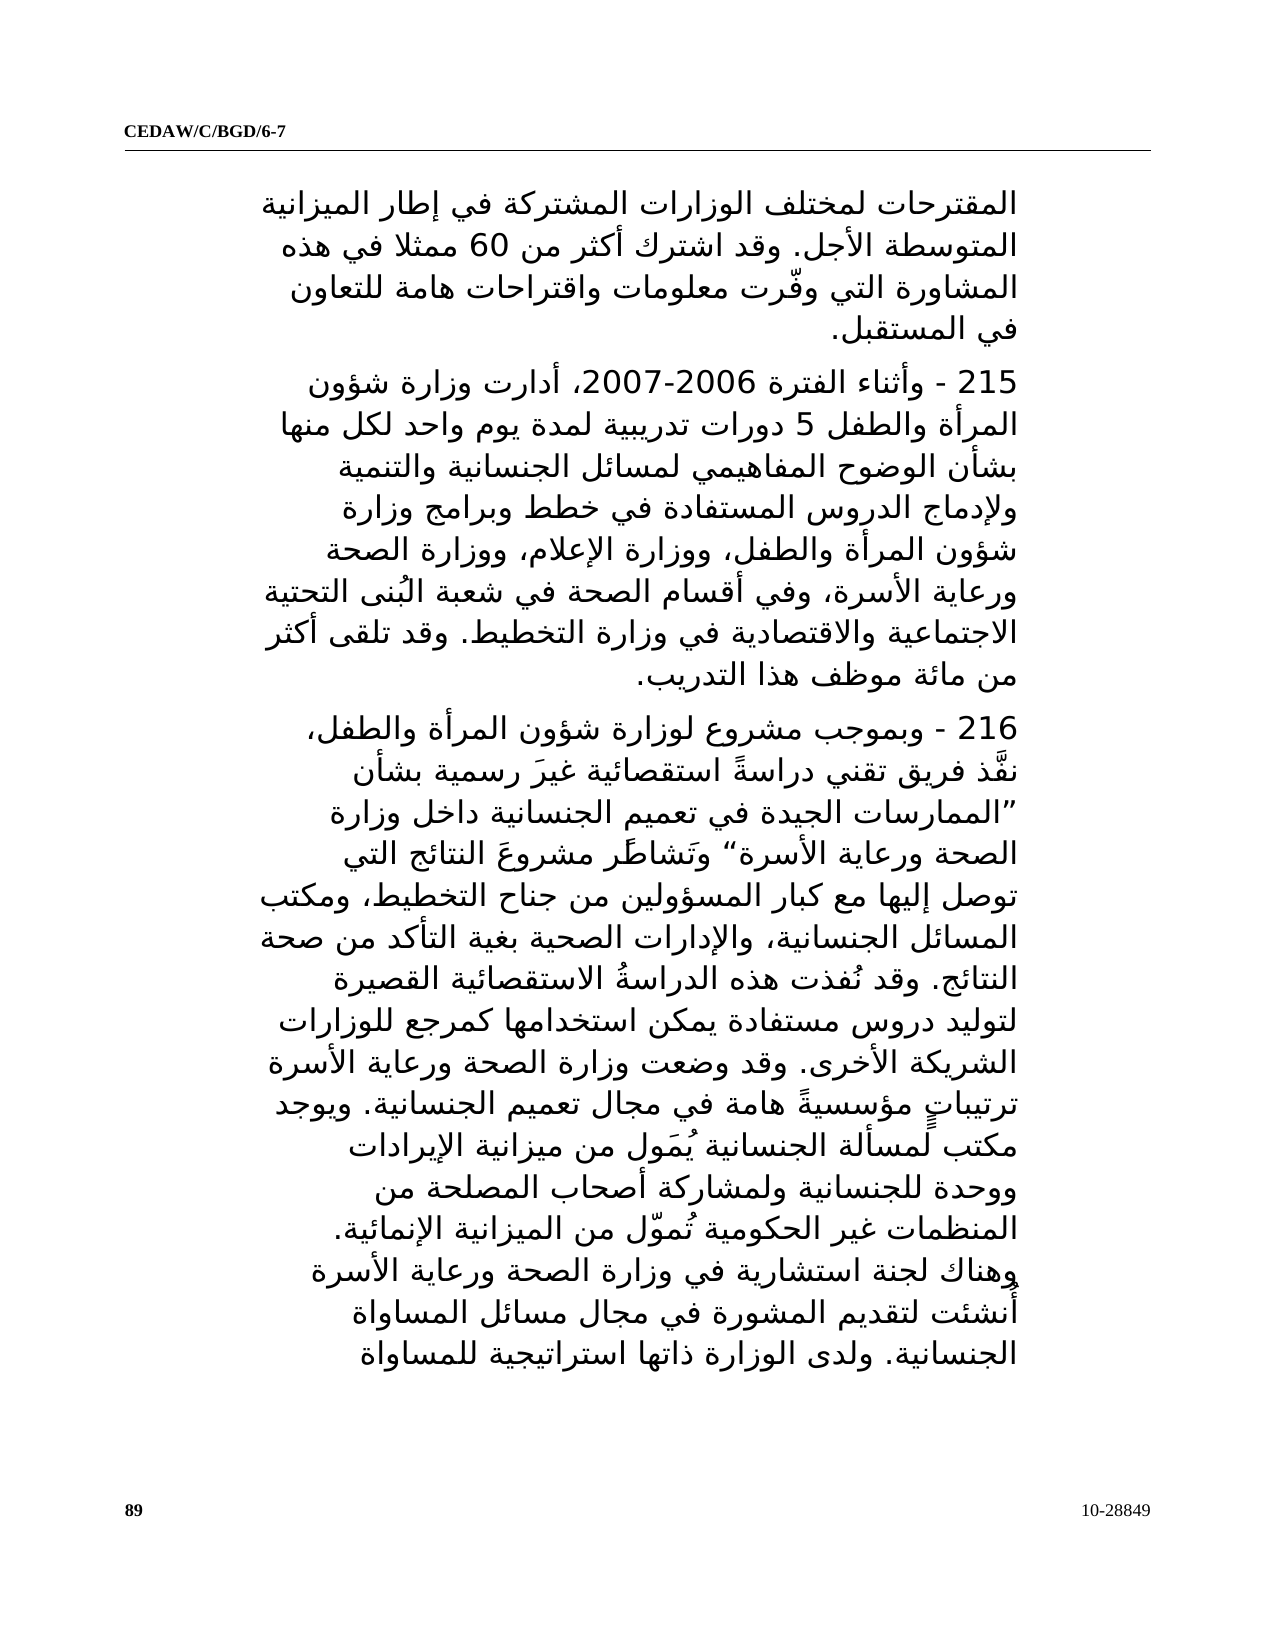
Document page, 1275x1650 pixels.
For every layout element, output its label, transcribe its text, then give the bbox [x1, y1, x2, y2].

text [256, 181, 1018, 348]
text 215 - وأثناء الفترة 2006-2007، أدارت وزارة شؤون المرأة والطفل 5 دورات تدريبية لمدة يوم واحد لكل منها بشأن الوضوح المفاهيمي لمسائل الجنسانية والتنمية ولإدماج الدروس المستفادة في خطط وبرامج وزارة شؤون المرأة والطفل، ووزارة الإعلام، ووزارة الصحة ورعاية الأسرة، وفي أقسام الصحة في شعبة البُنى التحتية الاجتماعية والاقتصادية في وزارة التخطيط. وقد تلقى أكثر من مائة موظف هذا التدريب. [256, 361, 1018, 694]
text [256, 706, 1018, 1373]
